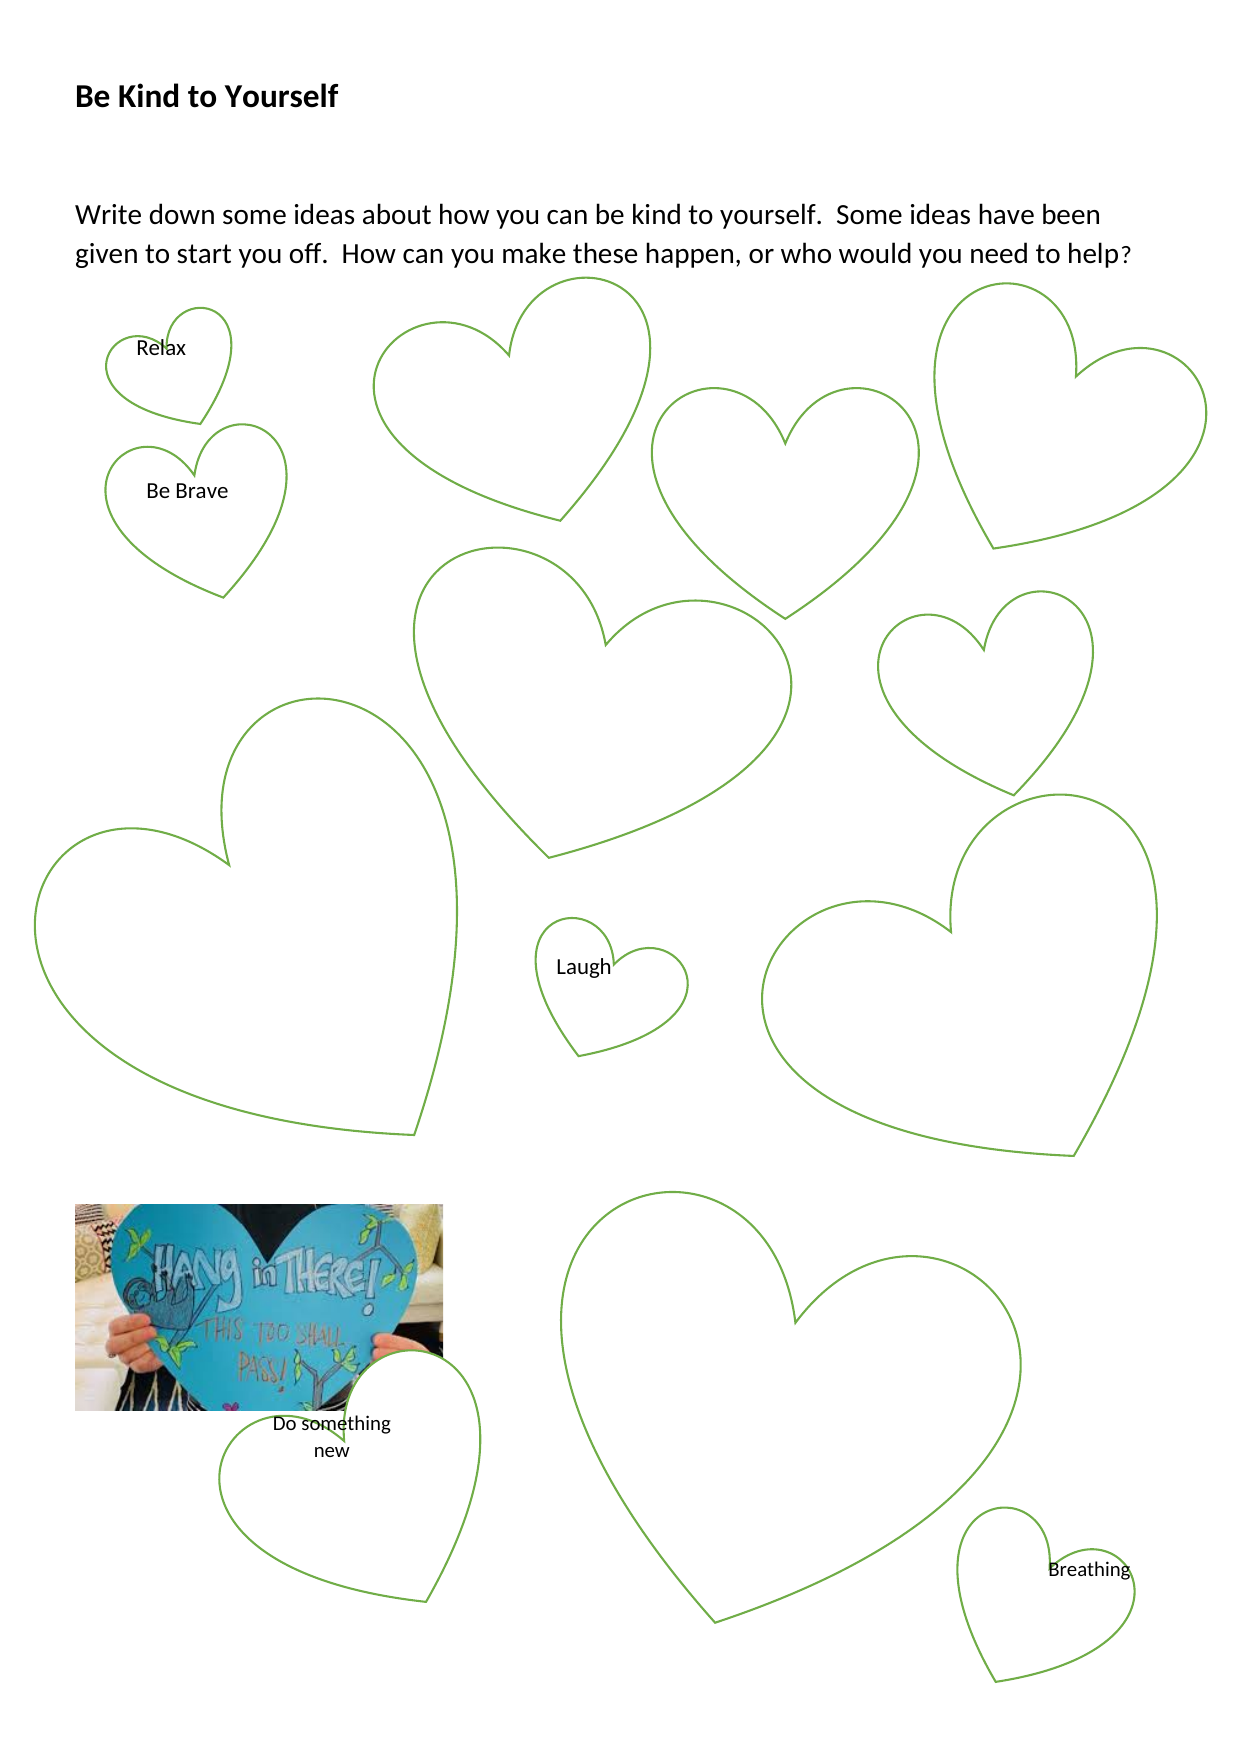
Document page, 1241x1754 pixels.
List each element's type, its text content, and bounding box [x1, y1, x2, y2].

picture [75, 1204, 444, 1411]
text Write down some ideas about how you can be kind to yourself. Some ideas have been given to start you off. How can you make these happen, or who would you need to help? [75, 196, 1165, 270]
text Be Kind to Yourself [75, 75, 1165, 116]
